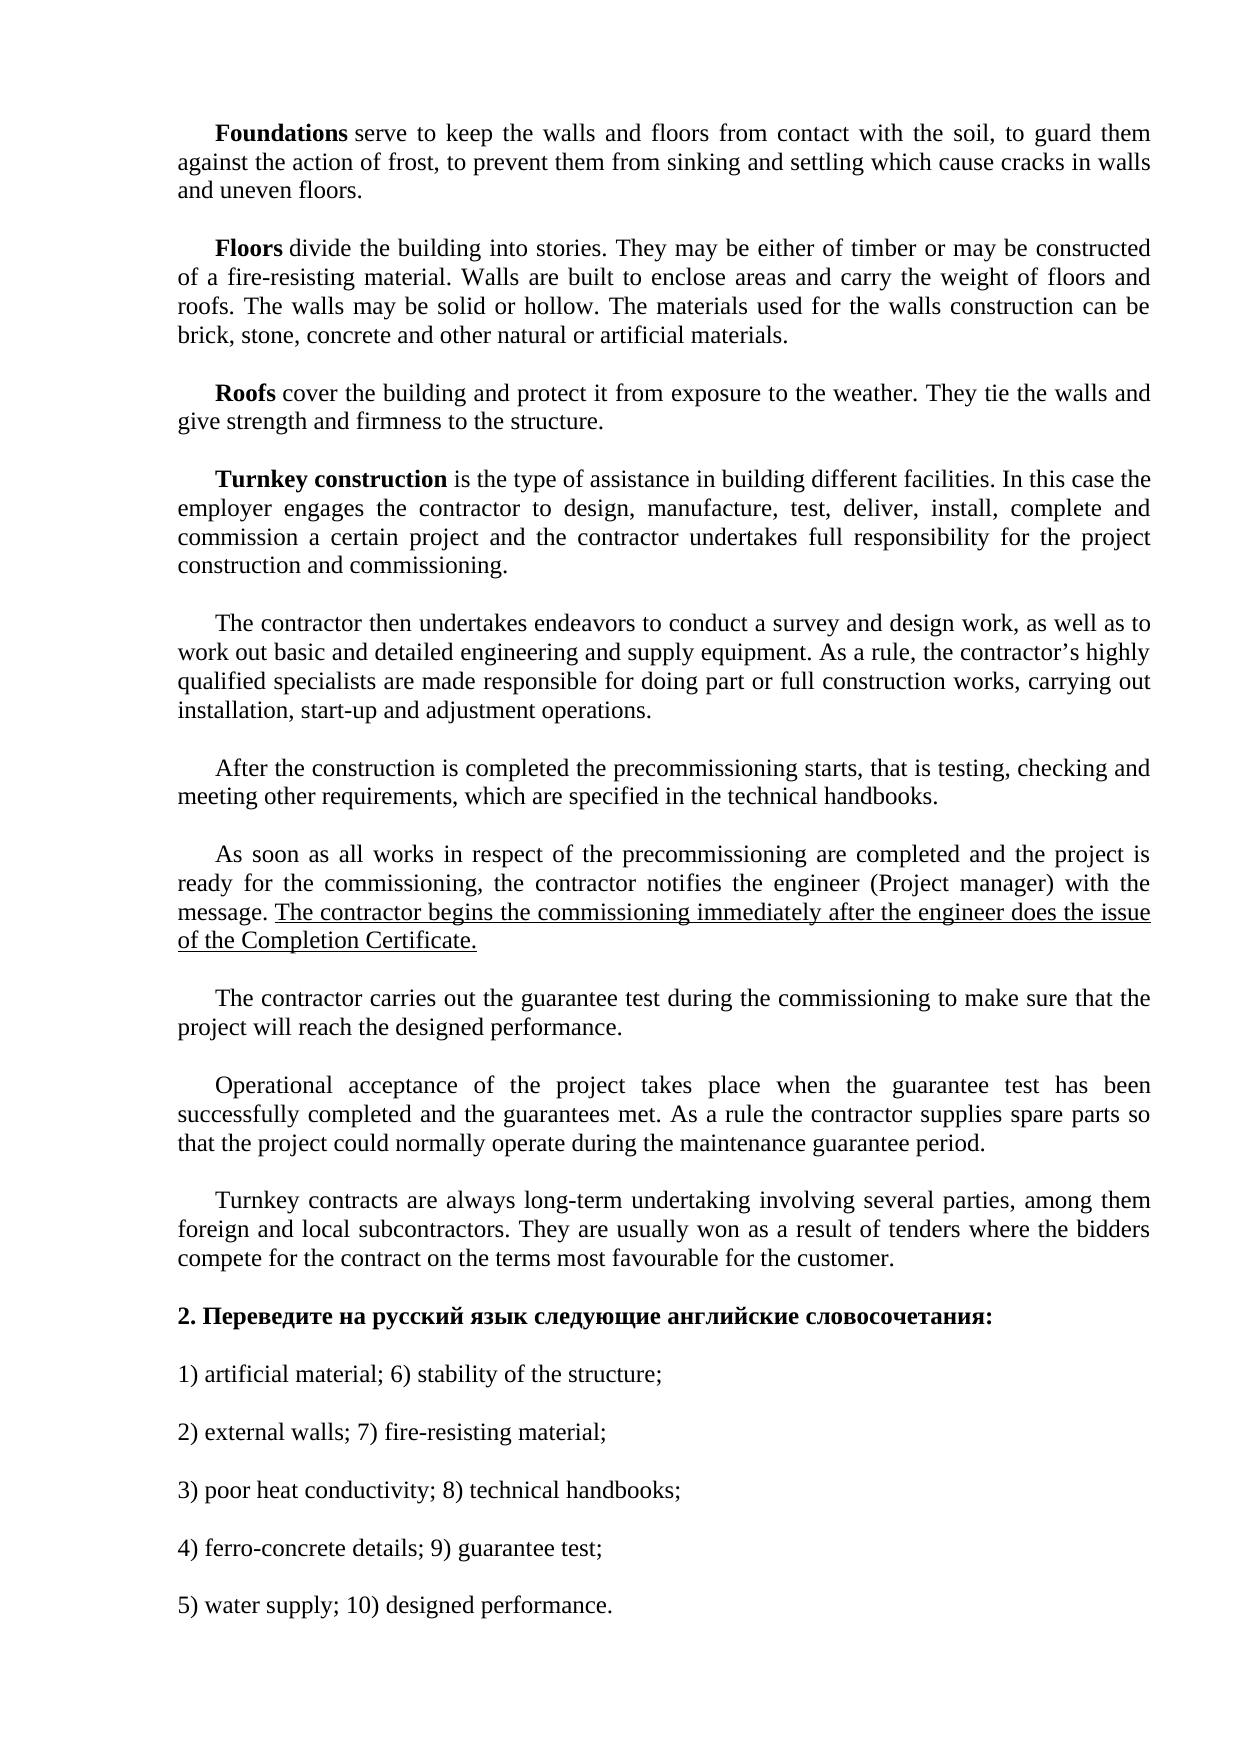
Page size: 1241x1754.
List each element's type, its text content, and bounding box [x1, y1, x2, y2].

text 5) water supply; 10) designed performance. [177, 1591, 1152, 1619]
text Turnkey contracts are always long-term undertaking involving several parties, among them foreign and local subcontractors. They are usually won as a result of tenders where the bidders compete for the contract on the terms most favourable for the customer. [177, 1186, 1152, 1272]
text Foundations serve to keep the walls and floors from contact with the soil, to guard them against the action of frost, to prevent them from sinking and settling which cause cracks in walls and uneven floors. [177, 118, 1152, 204]
text The contractor then undertakes endeavors to conduct a survey and design work, as well as to work out basic and detailed engineering and supply equipment. As a rule, the contractor’s highly qualified specialists are made responsible for doing part or full construction works, carrying out installation, start-up and adjustment operations. [177, 608, 1152, 723]
text 3) poor heat conductivity; 8) technical handbooks; [177, 1475, 1152, 1503]
text Floors divide the building into stories. They may be either of timber or may be constructed of a fire-resisting material. Walls are built to enclose areas and carry the weight of floors and roofs. The walls may be solid or hollow. The materials used for the walls construction can be brick, stone, concrete and other natural or artificial materials. [177, 233, 1152, 348]
text 4) ferro-concrete details; 9) guarantee test; [177, 1533, 1152, 1561]
text 2. Переведите на русский язык следующие английские словосочетания: [177, 1301, 1152, 1330]
text Operational acceptance of the project takes place when the guarantee test has been successfully completed and the guarantees met. As a rule the contractor supplies spare parts so that the project could normally operate during the maintenance guarantee period. [177, 1070, 1152, 1156]
text After the construction is completed the precommissioning starts, that is testing, checking and meeting other requirements, which are specified in the technical handbooks. [177, 753, 1152, 810]
text Turnkey construction is the type of assistance in building different facilities. In this case the employer engages the contractor to design, manufacture, test, deliver, install, complete and commission a certain project and the contractor undertakes full responsibility for the project construction and commissioning. [177, 464, 1152, 579]
text As soon as all works in respect of the precommissioning are completed and the project is ready for the commissioning, the contractor notifies the engineer (Project manager) with the message. The contractor begins the commissioning immediately after the engineer does the issue of the Completion Certificate. [177, 839, 1152, 954]
text Roofs cover the building and protect it from exposure to the weather. They tie the walls and give strength and firmness to the structure. [177, 378, 1152, 435]
text 1) artificial material; 6) stability of the structure; [177, 1359, 1152, 1388]
text The contractor carries out the guarantee test during the commissioning to make sure that the project will reach the designed performance. [177, 983, 1152, 1041]
text 2) external walls; 7) fire-resisting material; [177, 1417, 1152, 1446]
